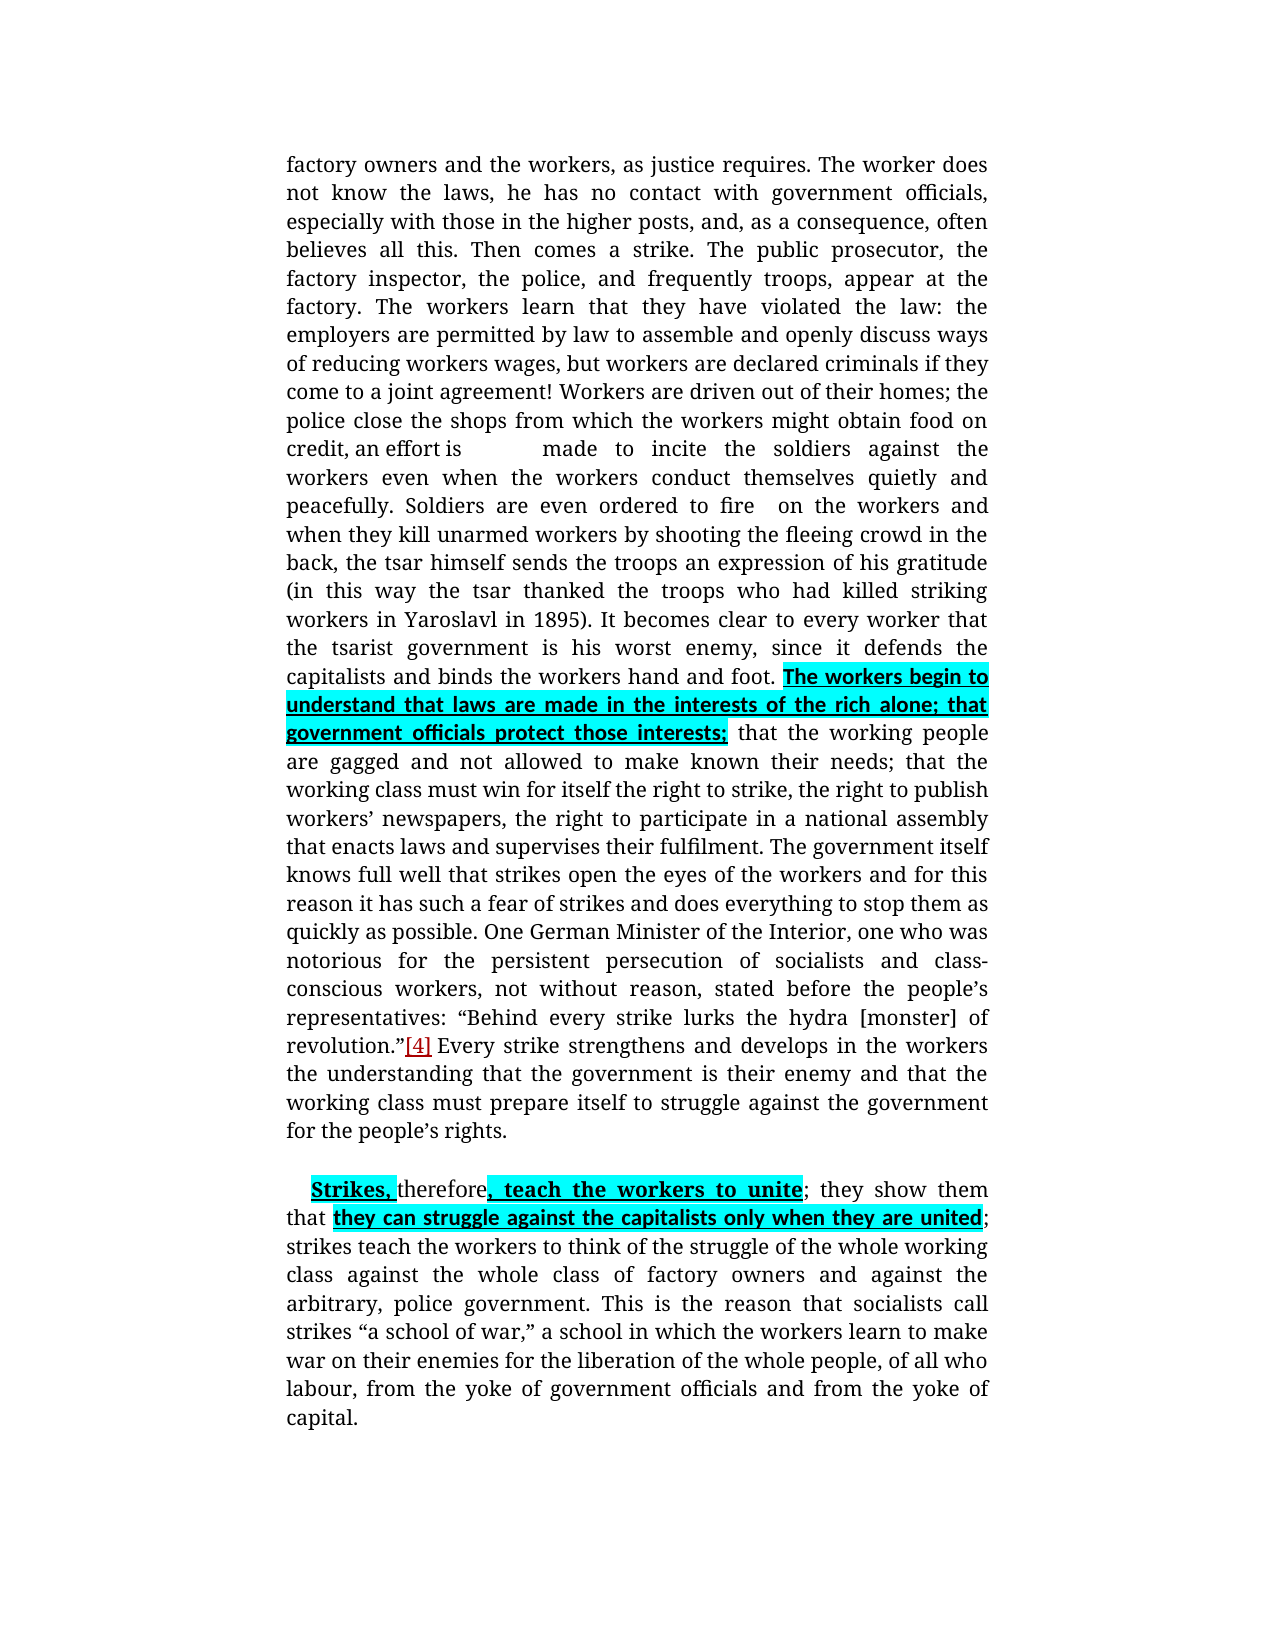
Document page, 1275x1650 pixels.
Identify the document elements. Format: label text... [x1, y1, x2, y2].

text Strikes, therefore, teach the workers to unite; they show them that they can struggle against the capitalists only when they are united; strikes teach the workers to think of the struggle of the whole working class against the whole class of factory owners and against the arbitrary, police government. This is the reason that socialists call strikes “a school of war,” a school in which the workers learn to make war on their enemies for the liberation of the whole people, of all who labour, from the yoke of government officials and from the yoke of capital. [286, 1174, 989, 1431]
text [286, 150, 989, 690]
